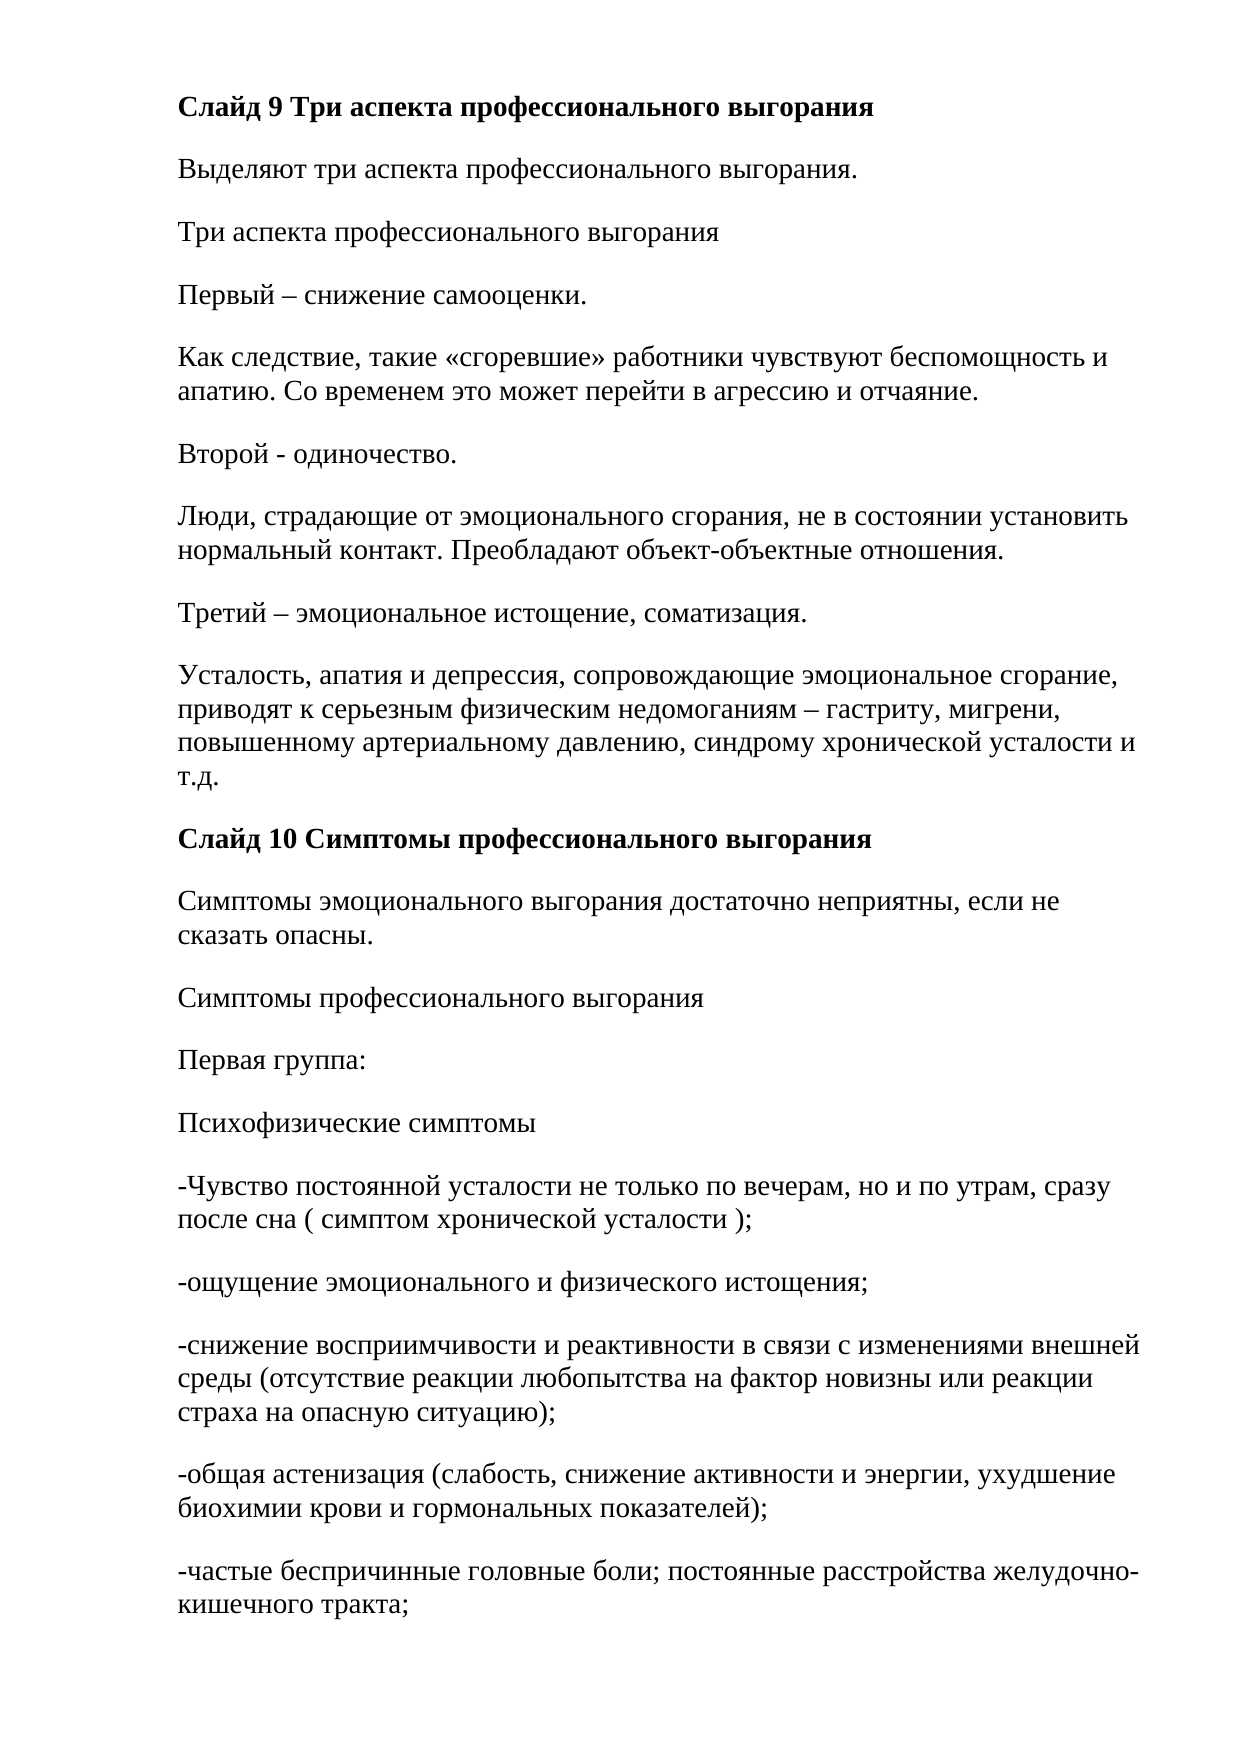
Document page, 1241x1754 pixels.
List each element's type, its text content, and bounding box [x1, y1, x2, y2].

text Второй - одиночество. [177, 436, 1152, 469]
text Психофизические симптомы [177, 1105, 1152, 1139]
text Выделяют три аспекта профессионального выгорания. [177, 151, 1152, 185]
text Усталость, апатия и депрессия, сопровождающие эмоциональное сгорание, приводят к серьезным физическим недомоганиям – гастриту, мигрени, повышенному артериальному давлению, синдрому хронической усталости и т.д. [177, 657, 1152, 792]
text Как следствие, такие «сгоревшие» работники чувствуют беспомощность и апатию. Со временем это может перейти в агрессию и отчаяние. [177, 339, 1152, 407]
text Симптомы эмоционального выгорания достаточно неприятны, если не сказать опасны. [177, 883, 1152, 951]
text -ощущение эмоционального и физического истощения; [177, 1264, 1152, 1298]
text -снижение восприимчивости и реактивности в связи с изменениями внешней среды (отсутствие реакции любопытства на фактор новизны или реакции страха на опасную ситуацию); [177, 1327, 1152, 1427]
text -Чувство постоянной усталости не только по вечерам, но и по утрам, сразу после сна ( симптом хронической усталости ); [177, 1168, 1152, 1235]
text Слайд 9 Три аспекта профессионального выгорания [177, 89, 1152, 122]
text Три аспекта профессионального выгорания [177, 214, 1152, 248]
text -частые беспричинные головные боли; постоянные расстройства желудочно-кишечного тракта; [177, 1553, 1152, 1620]
text Слайд 10 Симптомы профессионального выгорания [177, 821, 1152, 854]
text Люди, страдающие от эмоционального сгорания, не в состоянии установить нормальный контакт. Преобладают объект-объектные отношения. [177, 498, 1152, 566]
text Первая группа: [177, 1042, 1152, 1076]
text Третий – эмоциональное истощение, соматизация. [177, 595, 1152, 628]
text -общая астенизация (слабость, снижение активности и энергии, ухудшение биохимии крови и гормональных показателей); [177, 1457, 1152, 1524]
text Первый – снижение самооценки. [177, 277, 1152, 310]
text Симптомы профессионального выгорания [177, 980, 1152, 1013]
